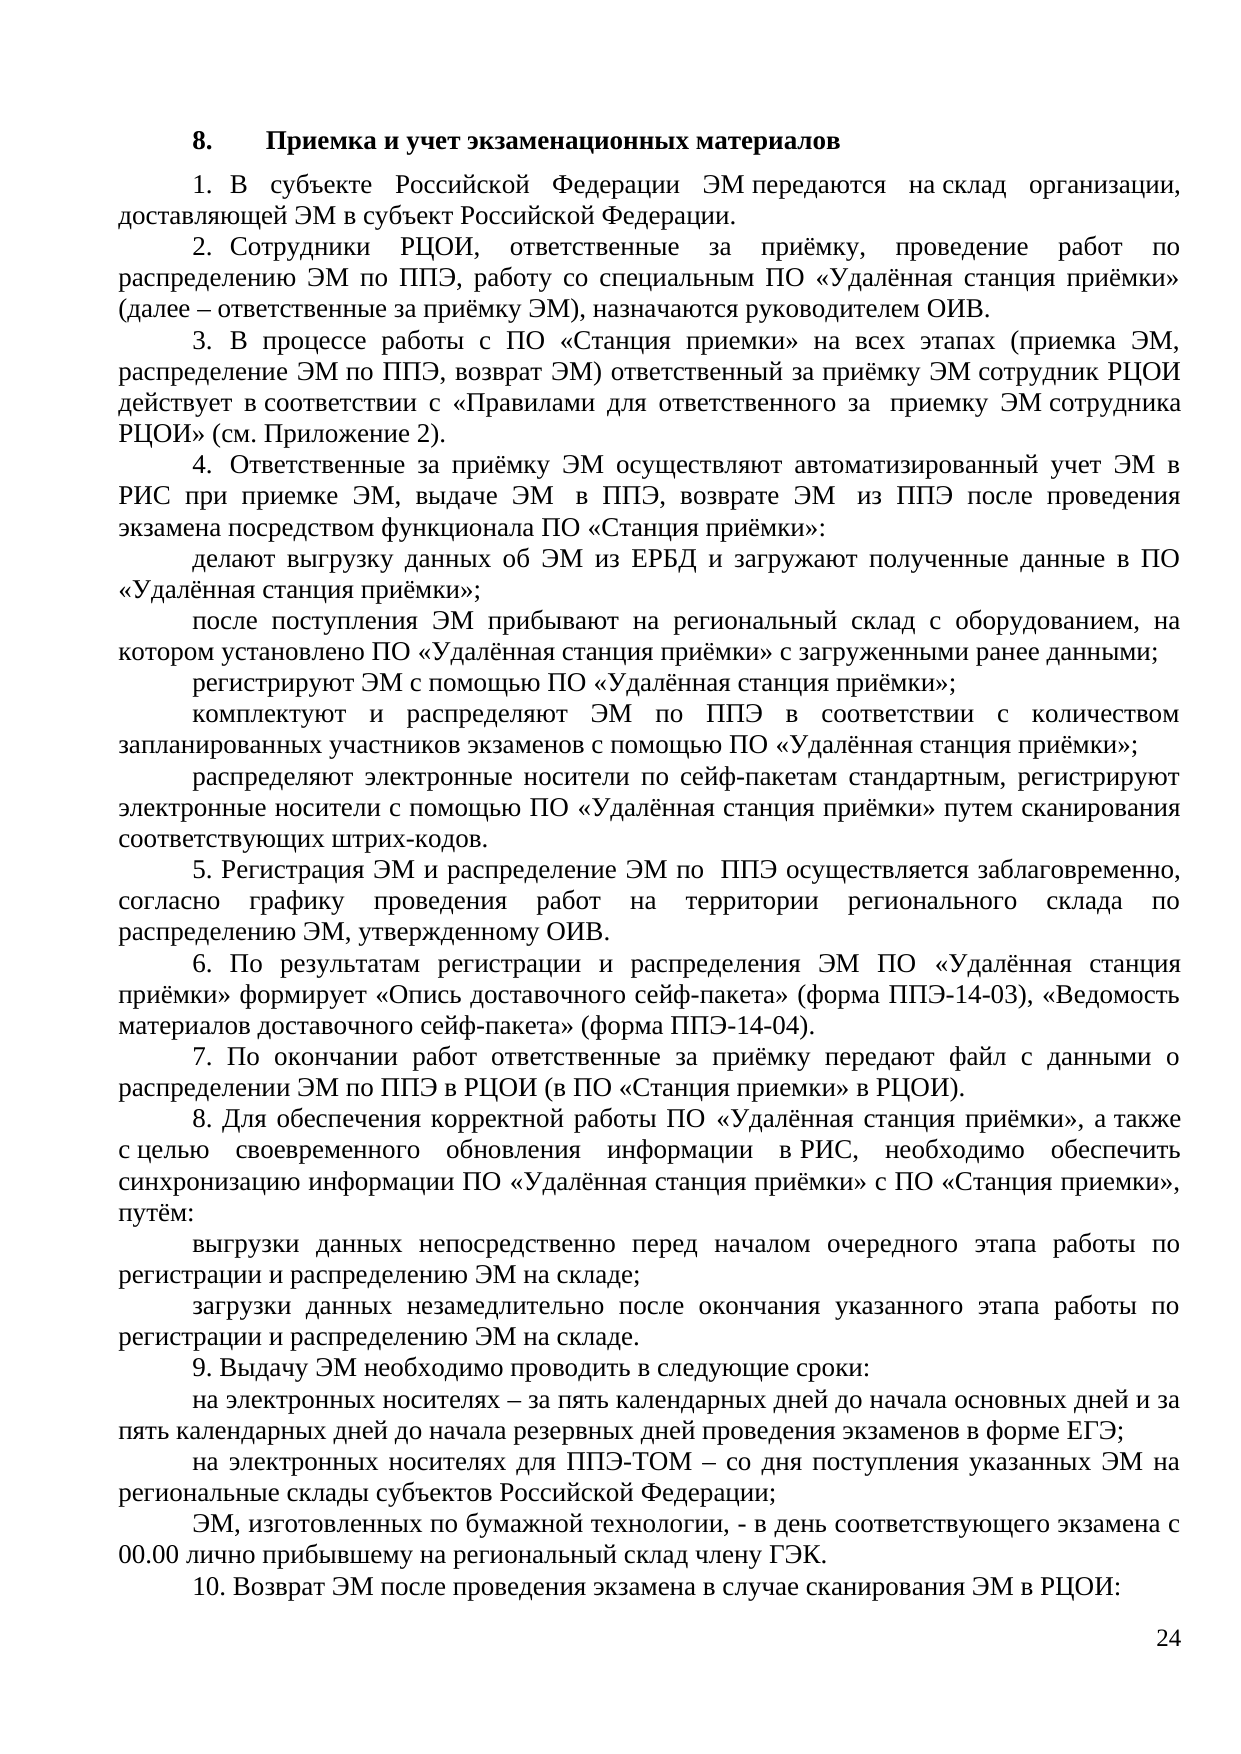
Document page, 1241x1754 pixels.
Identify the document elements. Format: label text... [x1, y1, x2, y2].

list В субъекте Российской Федерации ЭМ передаются на склад организации, доставляющей ЭМ в субъект Российской Федерации. [118, 168, 1181, 230]
text на электронных носителях – за пять календарных дней до начала основных дней и за пять календарных дней до начала резервных дней проведения экзаменов в форме ЕГЭ; [118, 1383, 1181, 1445]
text 7. По окончании работ ответственные за приёмку передают файл с данными о распределении ЭМ по ППЭ в РЦОИ (в ПО «Станция приемки» в РЦОИ). [118, 1040, 1181, 1102]
text загрузки данных незамедлительно после окончания указанного этапа работы по регистрации и распределению ЭМ на складе. [118, 1289, 1181, 1352]
list Сотрудники РЦОИ, ответственные за приёмку, проведение работ по распределению ЭМ по ППЭ, работу со специальным ПО «Удалённая станция приёмки» (далее – ответственные за приёмку ЭМ), назначаются руководителем ОИВ. [118, 230, 1181, 324]
text 10. Возврат ЭМ после проведения экзамена в случае сканирования ЭМ в РЦОИ: [118, 1569, 1181, 1601]
text 5. Регистрация ЭМ и распределение ЭМ по ППЭ осуществляется заблаговременно, согласно графику проведения работ на территории регионального склада по распределению ЭМ, утвержденному ОИВ. [118, 853, 1181, 947]
text 8. Для обеспечения корректной работы ПО «Удалённая станция приёмки», а также с целью своевременного обновления информации в РИС, необходимо обеспечить синхронизацию информации ПО «Удалённая станция приёмки» с ПО «Станция приемки», путём: [118, 1102, 1181, 1227]
text регистрируют ЭМ с помощью ПО «Удалённая станция приёмки»; [118, 666, 1181, 697]
text 6. По результатам регистрации и распределения ЭМ ПО «Удалённая станция приёмки» формирует «Опись доставочного сейф-пакета» (форма ППЭ-14-03), «Ведомость материалов доставочного сейф-пакета» (форма ППЭ-14-04). [118, 947, 1181, 1040]
text 9. Выдачу ЭМ необходимо проводить в следующие сроки: [118, 1352, 1181, 1383]
text распределяют электронные носители по сейф-пакетам стандартным, регистрируют электронные носители с помощью ПО «Удалённая станция приёмки» путем сканирования соответствующих штрих-кодов. [118, 760, 1181, 853]
text после поступления ЭМ прибывают на региональный склад с оборудованием, на котором установлено ПО «Удалённая станция приёмки» с загруженными ранее данными; [118, 604, 1181, 666]
text делают выгрузку данных об ЭМ из ЕРБД и загружают полученные данные в ПО «Удалённая станция приёмки»; [118, 542, 1181, 604]
list В процессе работы с ПО «Станция приемки» на всех этапах (приемка ЭМ, распределение ЭМ по ППЭ, возврат ЭМ) ответственный за приёмку ЭМ сотрудник РЦОИ действует в соответствии с «Правилами для ответственного за приемку ЭМ сотрудника РЦОИ» (см. Приложение 2). [118, 324, 1181, 448]
text выгрузки данных непосредственно перед началом очередного этапа работы по регистрации и распределению ЭМ на складе; [118, 1227, 1181, 1289]
text ЭМ, изготовленных по бумажной технологии, - в день соответствующего экзамена с 00.00 лично прибывшему на региональный склад члену ГЭК. [118, 1507, 1181, 1569]
list Ответственные за приёмку ЭМ осуществляют автоматизированный учет ЭМ в РИС при приемке ЭМ, выдаче ЭМ в ППЭ, возврате ЭМ из ППЭ после проведения экзамена посредством функционала ПО «Станция приёмки»: [118, 448, 1181, 542]
text комплектуют и распределяют ЭМ по ППЭ в соответствии с количеством запланированных участников экзаменов с помощью ПО «Удалённая станция приёмки»; [118, 697, 1181, 760]
text на электронных носителях для ППЭ-ТОМ – со дня поступления указанных ЭМ на региональные склады субъектов Российской Федерации; [118, 1445, 1181, 1507]
subtitle Приемка и учет экзаменационных материалов [118, 124, 1181, 156]
